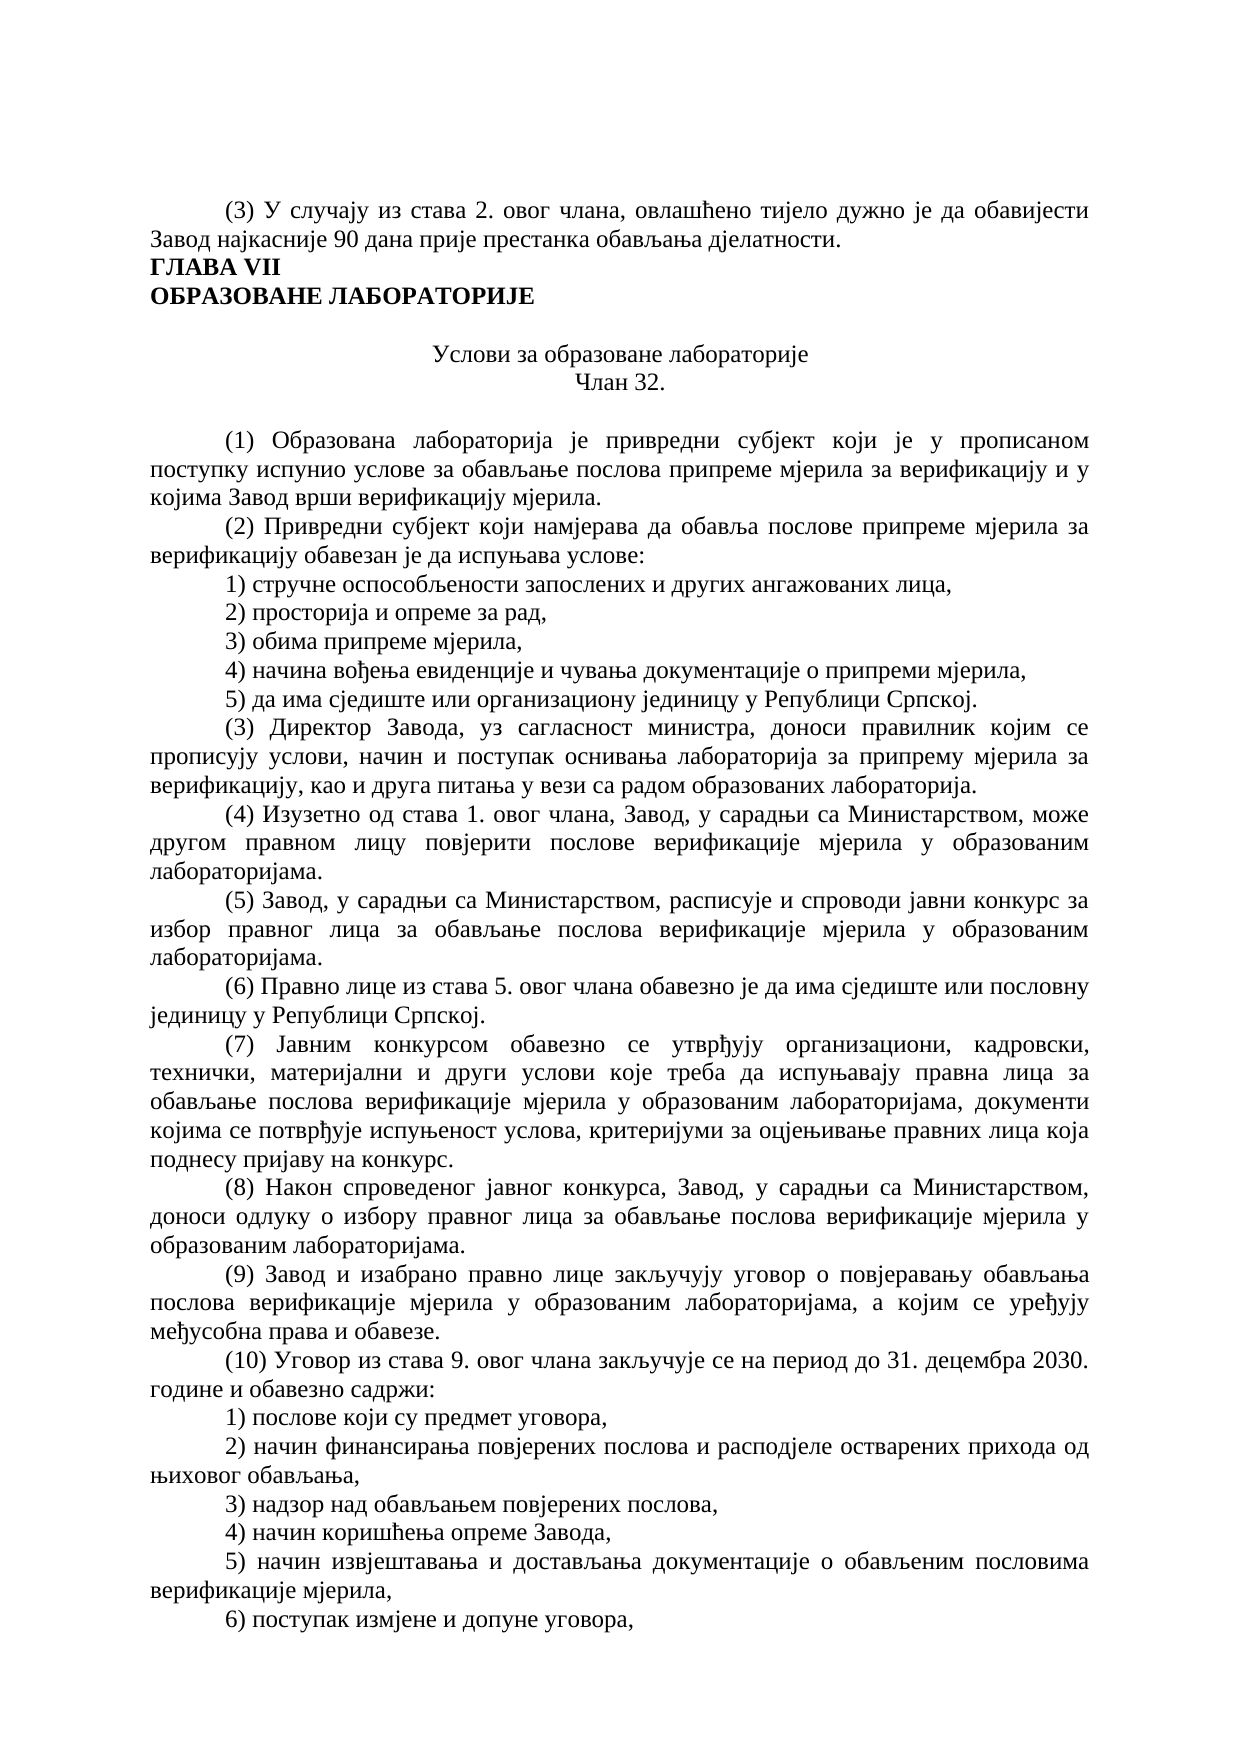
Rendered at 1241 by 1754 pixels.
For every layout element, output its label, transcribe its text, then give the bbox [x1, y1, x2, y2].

text (3) У случају из става 2. овог члана, овлашћено тијело дужно је да обавијести Завод најкасније 90 дана прије престанка обављања дјелатности. [150, 195, 1090, 252]
text (4) Изузетно од става 1. овог члана, Завод, у сарадњи са Министарством, може другом правном лицу повјерити послове верификације мјерила у образованим лабораторијама. [150, 799, 1090, 885]
text 4) начин коришћења опреме Завода, [150, 1517, 1090, 1546]
text (2) Привредни субјект који намјерава да обавља послове припреме мјерила за верификацију обавезан је да испуњава услове: [150, 511, 1090, 569]
text (9) Завод и изабрано правно лице закључују уговор о повјеравању обављања послова верификације мјерила у образованим лабораторијама, а којим се уређују међусобна права и обавезе. [150, 1259, 1090, 1345]
text (3) Директор Завода, уз сагласност министра, доноси правилник којим се прописују услови, начин и поступак оснивања лабораторија за припрему мјерила за верификацију, као и друга питања у вези са радом образованих лабораторија. [150, 712, 1090, 799]
text (5) Завод, у сарадњи са Министарством, расписује и спроводи јавни конкурс за избор правног лица за обављање послова верификације мјерила у образованим лабораторијама. [150, 885, 1090, 971]
text (6) Правно лице из става 5. овог члана обавезно је да има сједиште или пословну јединицу у Републици Српској. [150, 971, 1090, 1029]
text ГЛАВА VII [150, 252, 1090, 281]
text Услови за образоване лабораторије [150, 339, 1090, 367]
text 2) начин финансирања повјерених послова и расподјеле остварених прихода од њиховог обављања, [150, 1431, 1090, 1489]
text (7) Јавним конкурсом обавезно се утврђују организациони, кадровски, технички, материјални и други услови које треба да испуњавају правна лица за обављање послова верификације мјерила у образованим лабораторијама, документи којима се потврђује испуњеност услова, критеријуми за оцјењивање правних лица која поднесу пријаву на конкурс. [150, 1029, 1090, 1172]
text (10) Уговор из става 9. овог члана закључује се на период до 31. децембра 2030. године и обавезно садржи: [150, 1345, 1090, 1402]
text 5) начин извјештавања и достављања документације о обављеним пословима верификације мјерила, [150, 1546, 1090, 1604]
text 1) послове који су предмет уговора, [150, 1402, 1090, 1431]
text 2) просторија и опреме за рад, [150, 597, 1090, 626]
text (8) Након спроведеног јавног конкурса, Завод, у сарадњи са Министарством, доноси одлуку о избору правног лица за обављање послова верификације мјерила у образованим лабораторијама. [150, 1172, 1090, 1259]
text 6) поступак измјене и допуне уговора, [150, 1604, 1090, 1632]
text 3) обима припреме мјерила, [150, 626, 1090, 655]
text ОБРАЗОВАНЕ ЛАБОРАТОРИЈЕ [150, 281, 1090, 310]
text 1) стручне оспособљености запослених и других ангажованих лица, [150, 569, 1090, 597]
text 5) да има сједиште или организациону јединицу у Републици Српској. [150, 684, 1090, 712]
text 4) начина вођења евиденције и чувања документације о припреми мјерила, [150, 655, 1090, 684]
text 3) надзор над обављањем повјерених послова, [150, 1489, 1090, 1517]
text Члан 32. [150, 367, 1090, 396]
text (1) Образована лабораторија је привредни субјект који је у прописаном поступку испунио услове за обављање послова припреме мјерила за верификацију и у којима Завод врши верификацију мјерила. [150, 425, 1090, 511]
